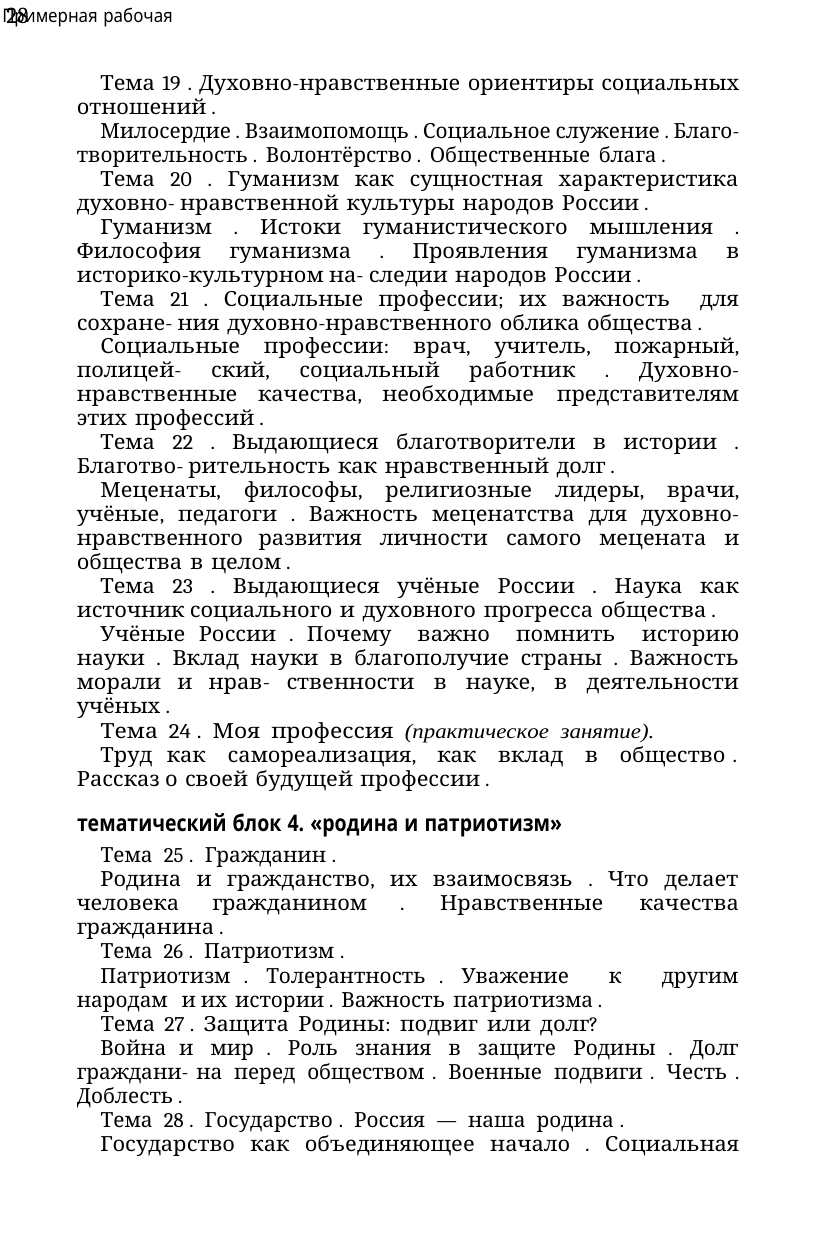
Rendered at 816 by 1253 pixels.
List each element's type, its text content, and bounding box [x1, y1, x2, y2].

text Труд как самореализация, как вклад в общество . Рассказ о своей будущей профессии . [77, 744, 739, 792]
text Тема 21 . Социальные профессии; их важность для сохране- ния духовно-нравственного облика общества . [77, 287, 739, 335]
text Тема 27 . Защита Родины: подвиг или долг? [100, 1012, 751, 1036]
text Тема 23 . Выдающиеся учёные России . Наука как источник социального и духовного прогресса общества . [77, 575, 739, 623]
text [77, 1132, 739, 1156]
text Родина и гражданство, их взаимосвязь . Что делает человека гражданином . Нравственные качества гражданина . [77, 868, 739, 940]
text Тема 20 . Гуманизм как сущностная характеристика духовно- нравственной культуры народов России . [77, 167, 739, 215]
text Тема 22 . Выдающиеся благотворители в истории . Благотво- рительность как нравственный долг . [77, 431, 739, 479]
text Учёные России . Почему важно помнить историю науки . Вклад науки в благополучие страны . Важность морали и нрав- ственности в науке, в деятельности учёных . [77, 623, 739, 719]
text Тема 25 . Гражданин . [100, 844, 751, 868]
text Тема 28 . Государство . Россия — наша родина . [100, 1108, 751, 1132]
text Меценаты, философы, религиозные лидеры, врачи, учёные, педагоги . Важность меценатства для духовно-нравственного развития личности самого мецената и общества в целом . [77, 479, 739, 575]
text Патриотизм . Толерантность . Уважение к другим народам и их истории . Важность патриотизма . [77, 964, 739, 1012]
text Гуманизм . Истоки гуманистического мышления . Философия гуманизма . Проявления гуманизма в историко-культурном на- следии народов России . [77, 215, 739, 287]
subtitle тематический блок 4. «родина и патриотизм» [77, 807, 751, 838]
text Социальные профессии: врач, учитель, пожарный, полицей- ский, социальный работник . Духовно-нравственные качества, необходимые представителям этих профессий . [77, 335, 739, 431]
text Милосердие . Взаимопомощь . Социальное служение . Благо- творительность . Волонтёрство . Общественные блага . [77, 119, 739, 167]
text Тема 26 . Патриотизм . [100, 940, 751, 964]
text Тема 19 . Духовно-нравственные ориентиры социальных отношений . [77, 71, 739, 119]
text Война и мир . Роль знания в защите Родины . Долг граждани- на перед обществом . Военные подвиги . Честь . Доблесть . [77, 1036, 739, 1108]
text Тема 24 . Моя профессия (практическое занятие). [100, 719, 751, 743]
